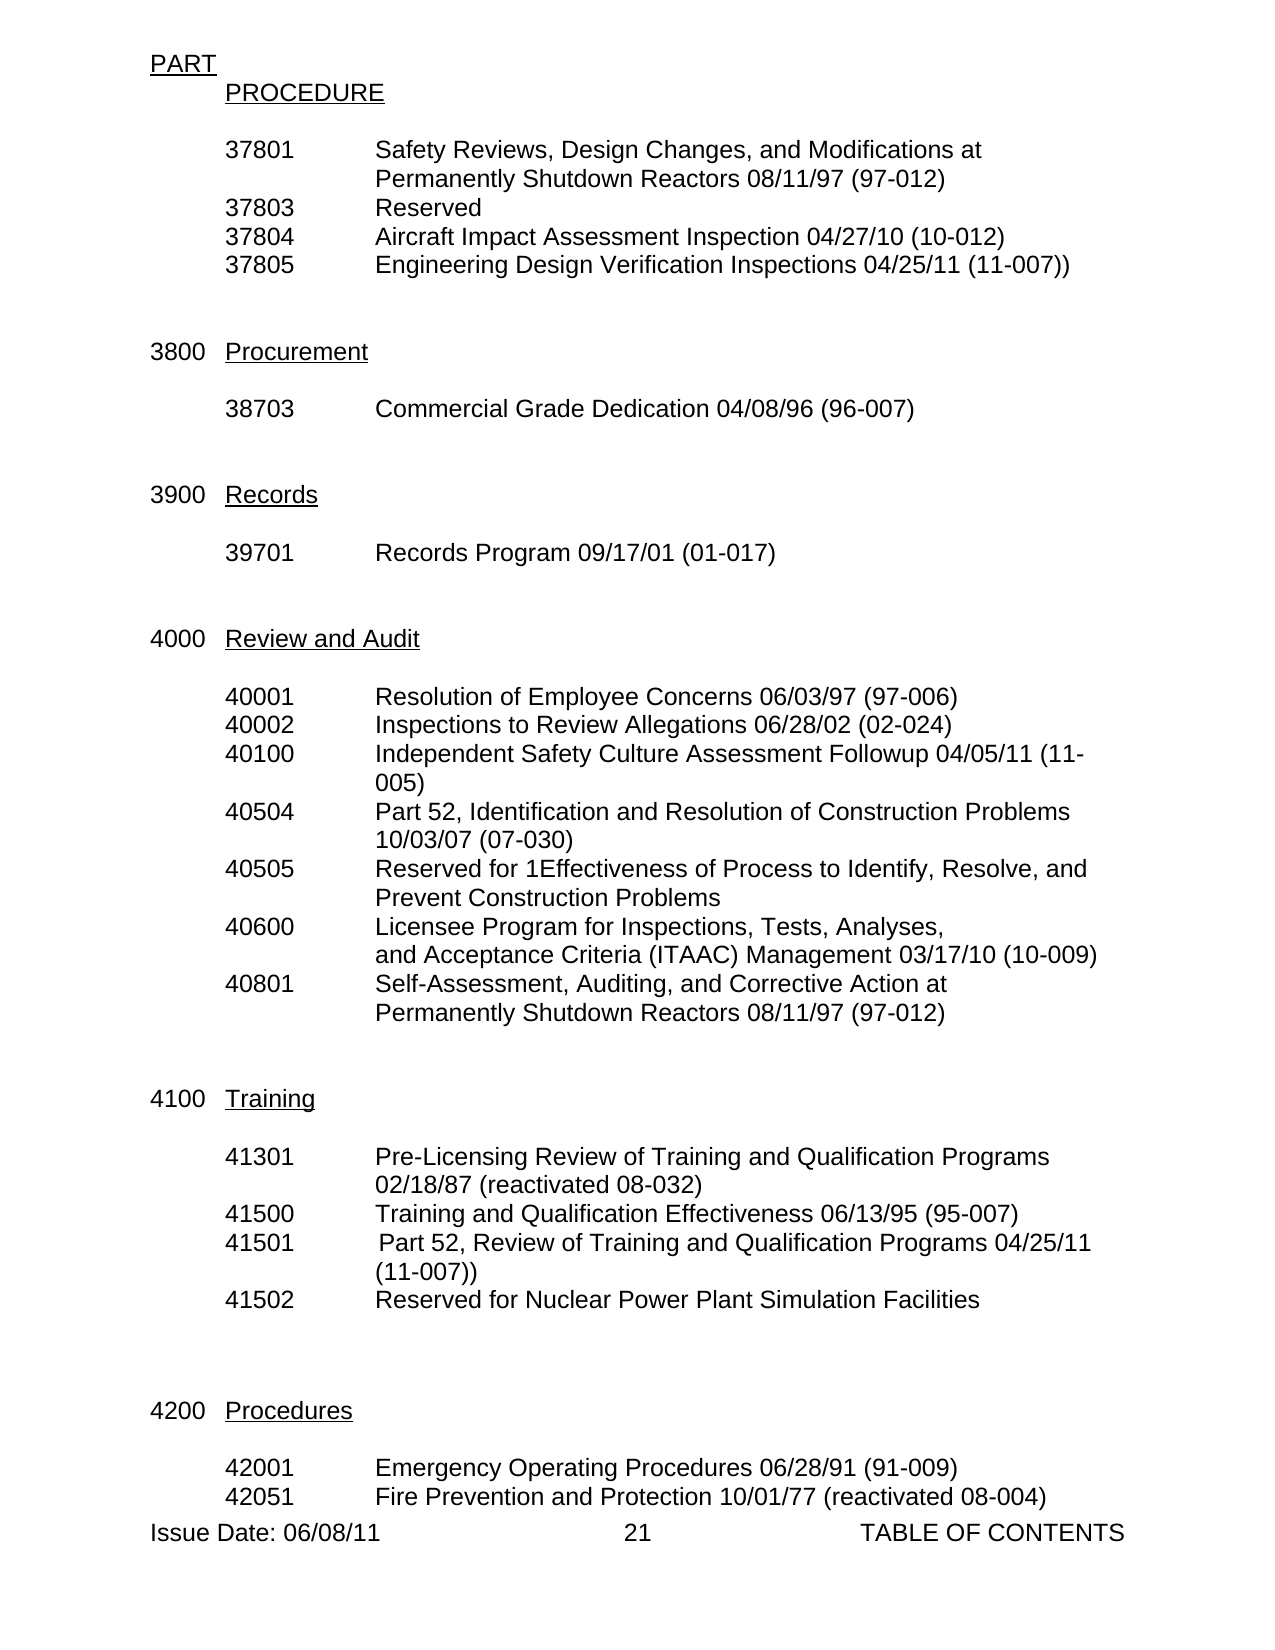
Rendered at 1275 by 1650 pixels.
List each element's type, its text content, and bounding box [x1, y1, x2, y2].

text 4100 Training [150, 1084, 1125, 1113]
text 41501 Part 52, Review of Training and Qualification Programs 04/25/11 (11-007)) [225, 1228, 1125, 1285]
text 3900 Records [150, 480, 1125, 509]
text 3800 Procurement [150, 337, 1125, 365]
text 40505 Reserved for Effectiveness of Process to Identify, Resolve, and Prevent Construction Problems [225, 854, 1125, 912]
text and Acceptance Criteria (ITAAC) Management 03/17/10 (10-009) [150, 940, 1125, 969]
text 40002 Inspections to Review Allegations 06/28/02 (02-024) [150, 710, 1125, 739]
text 40001 Resolution of Employee Concerns 06/03/97 (97-006) [150, 682, 1125, 710]
text 41301 Pre-Licensing Review of Training and Qualification Programs 02/18/87 (reactivated 08-032) [150, 1142, 1125, 1199]
text 4200 Procedures [150, 1396, 1125, 1424]
text 41500 Training and Qualification Effectiveness 06/13/95 (95-007) [150, 1199, 1125, 1228]
text 39701 Records Program 09/17/01 (01-017) [150, 538, 1125, 567]
text 40801 Self-Assessment, Auditing, and Corrective Action at [150, 969, 1125, 998]
text 4000 Review and Audit [150, 624, 1125, 653]
text 37805 Engineering Design Verification Inspections 04/25/11 (11-007)) [150, 250, 1125, 279]
text 42051 Fire Prevention and Protection 10/01/77 (reactivated 08-004) [150, 1482, 1125, 1511]
text 40600 Licensee Program for Inspections, Tests, Analyses, [150, 912, 1125, 940]
text 42001 Emergency Operating Procedures 06/28/91 (91-009) [150, 1453, 1125, 1482]
text 37801 Safety Reviews, Design Changes, and Modifications at [150, 135, 1125, 164]
text 37803 Reserved [150, 193, 1125, 222]
text 38703 Commercial Grade Dedication 04/08/96 (96-007) [150, 394, 1125, 423]
text Permanently Shutdown Reactors 08/11/97 (97-012) [150, 998, 1125, 1027]
text 40100 Independent Safety Culture Assessment Followup 04/05/11 (11-005) [150, 739, 1125, 797]
text 40504 Part 52, Identification and Resolution of Construction Problems 10/03/07 (07-030) [225, 797, 1125, 854]
text Permanently Shutdown Reactors 08/11/97 (97-012) [150, 164, 1125, 193]
text 37804 Aircraft Impact Assessment Inspection 04/27/10 (10-012) [150, 222, 1125, 250]
text 41502 Reserved for Nuclear Power Plant Simulation Facilities [150, 1285, 1125, 1314]
